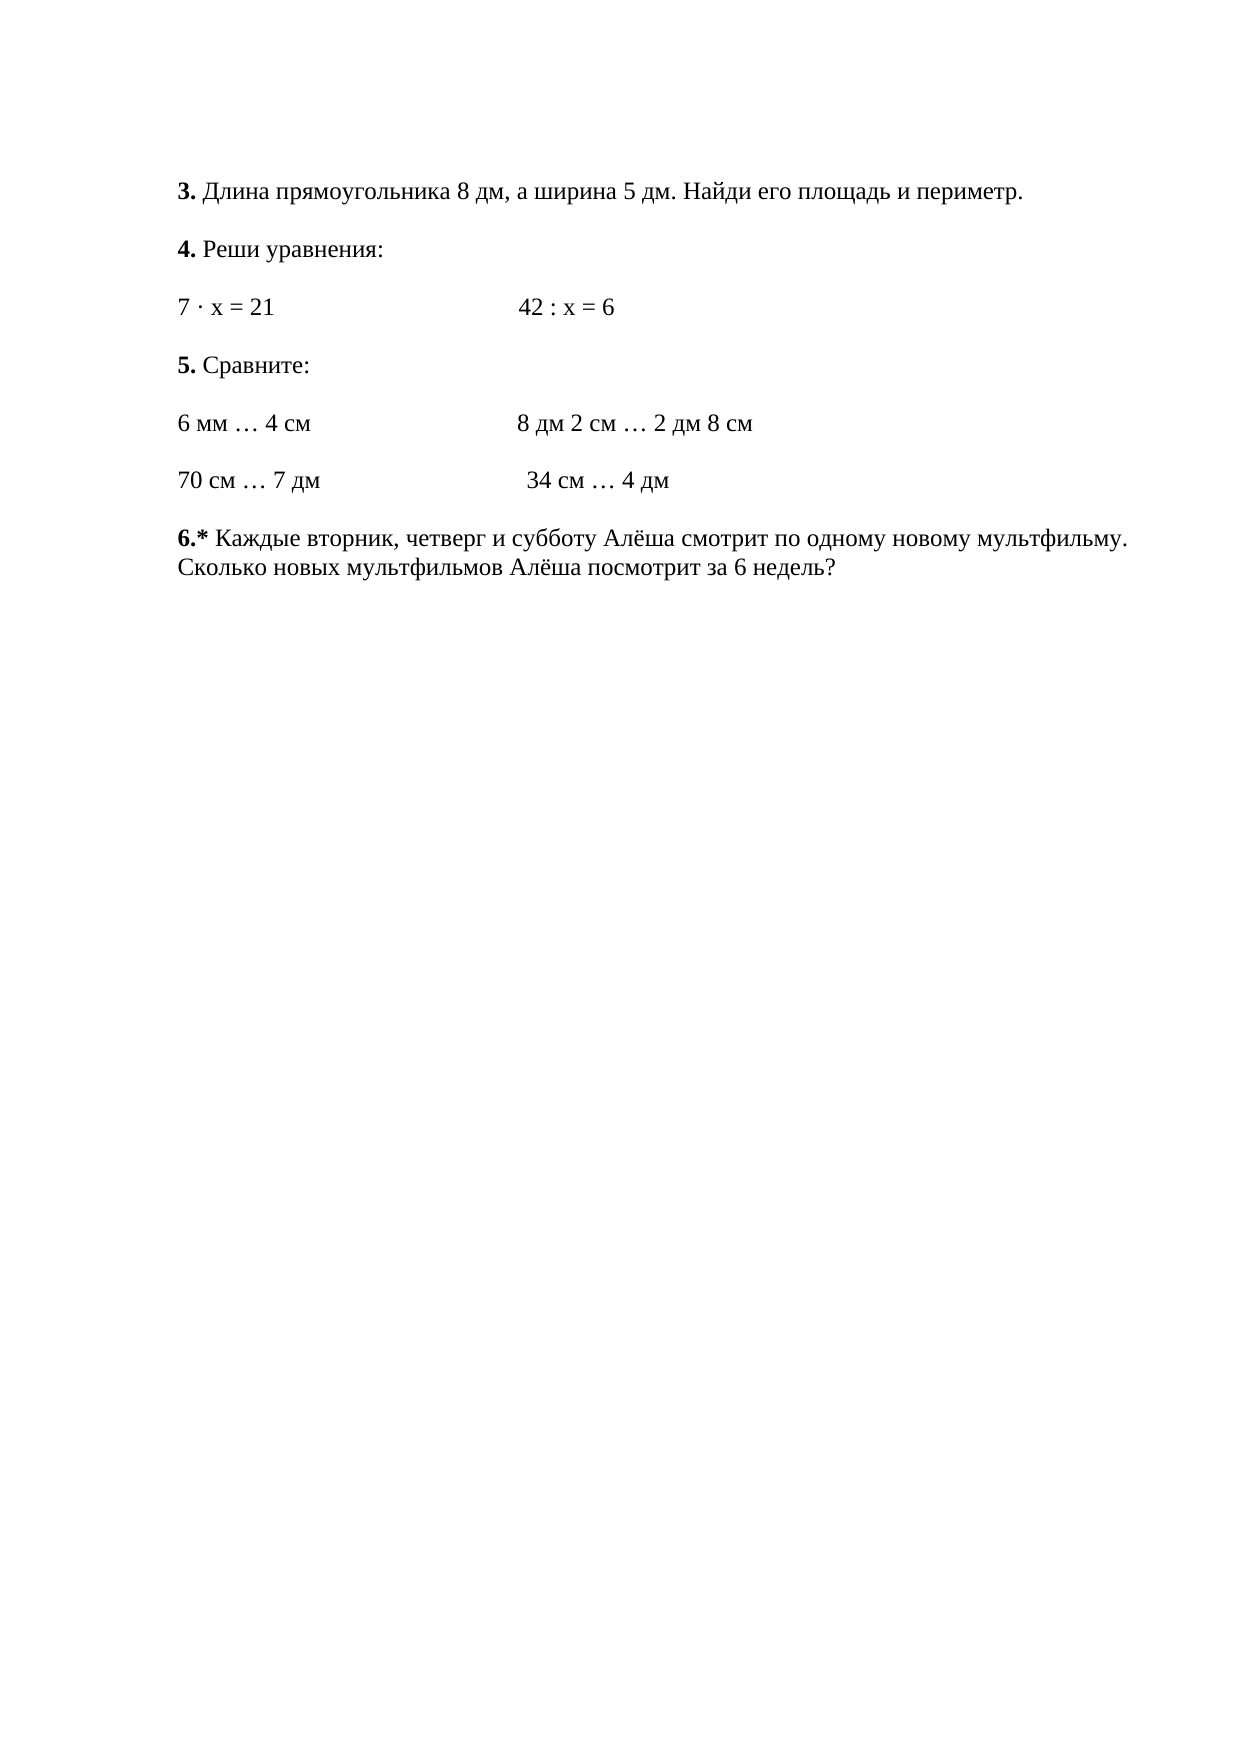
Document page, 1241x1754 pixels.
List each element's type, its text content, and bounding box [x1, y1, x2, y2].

text 4. Реши уравнения: [177, 234, 1152, 263]
text 7 · х = 21 42 : х = 6 [177, 292, 1152, 321]
text 6.* Каждые вторник, четверг и субботу Алёша смотрит по одному новому мультфильму. Сколько новых мультфильмов Алёша посмотрит за 6 недель? [177, 523, 1152, 581]
text 6 мм … 4 см 8 дм 2 см … 2 дм 8 см [177, 408, 1152, 436]
text 5. Сравните: [177, 350, 1152, 378]
text 70 см … 7 дм 34 см … 4 дм [177, 466, 1152, 494]
text 3. Длина прямоугольника 8 дм, а ширина 5 дм. Найди его площадь и периметр. [177, 176, 1152, 205]
